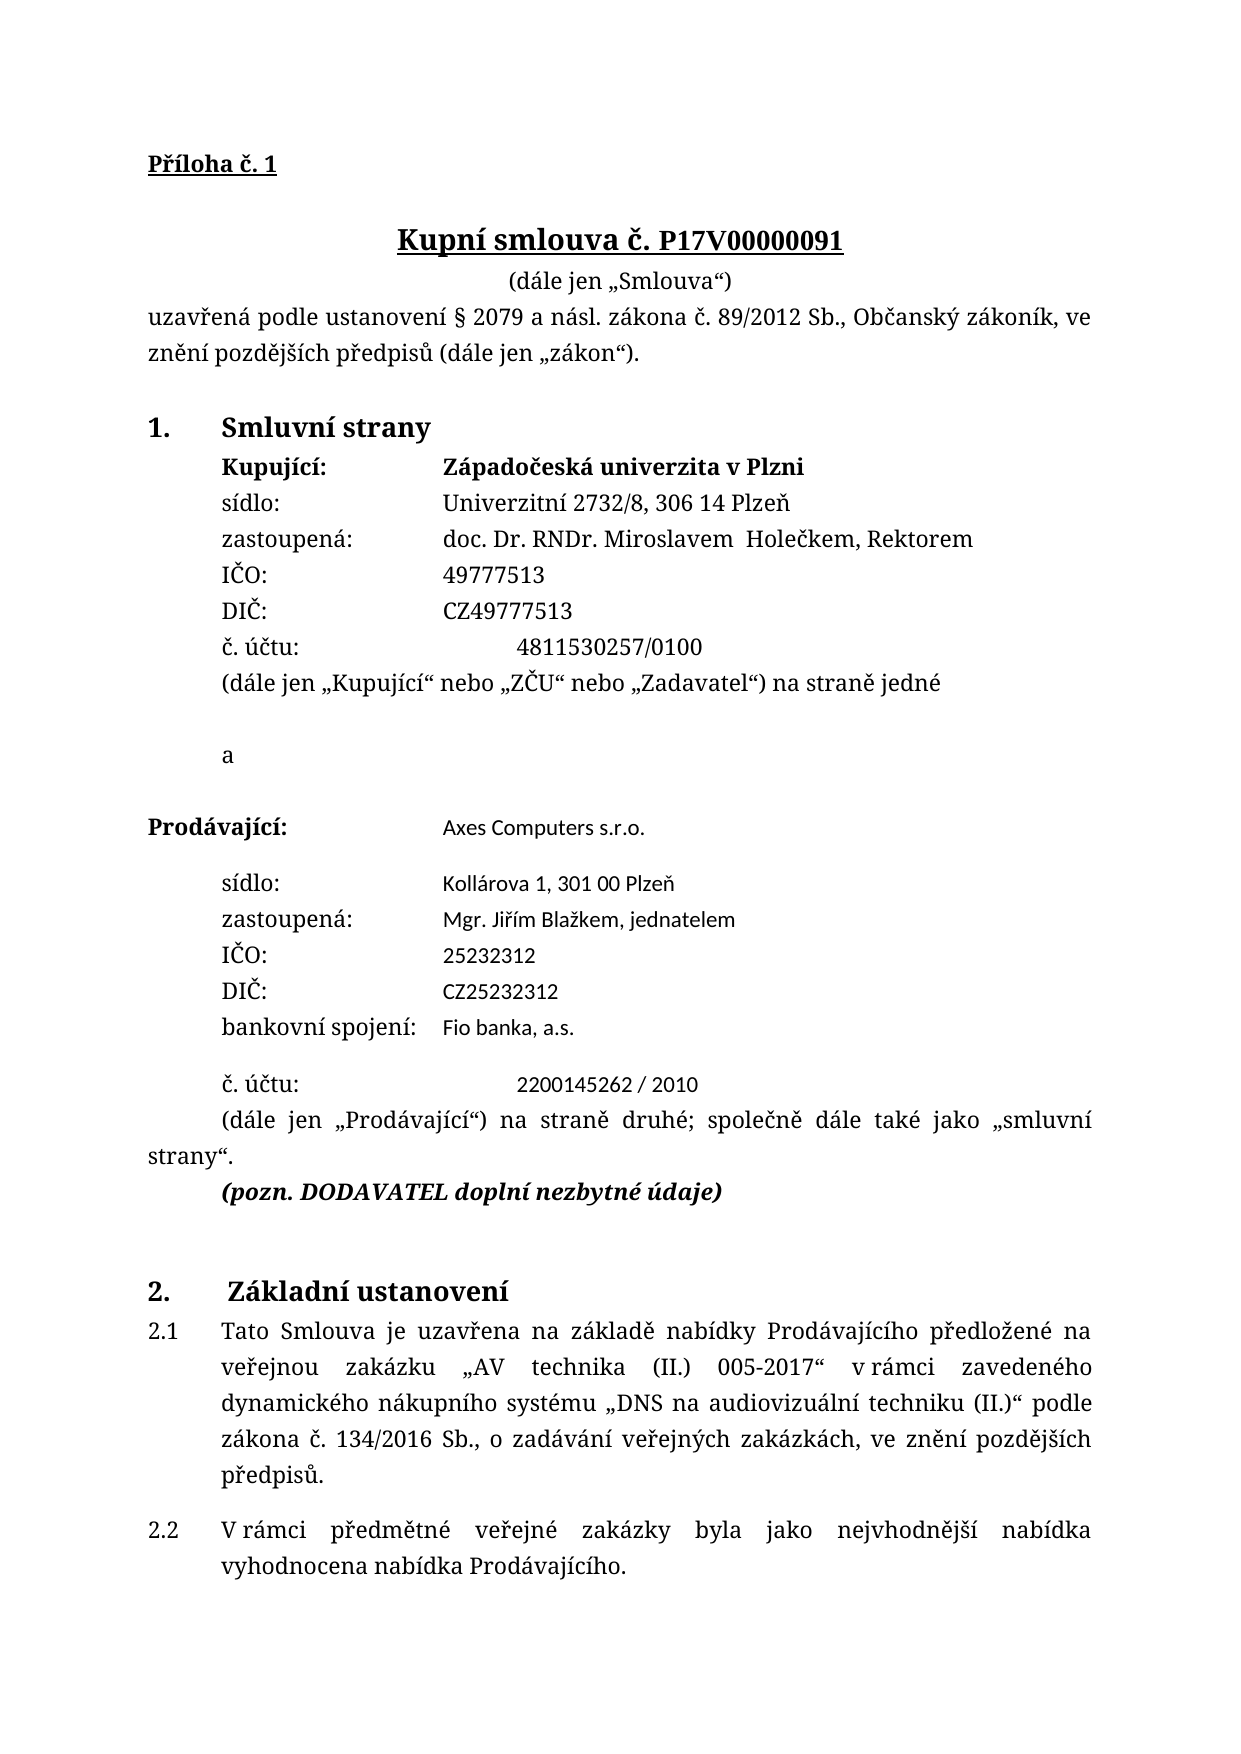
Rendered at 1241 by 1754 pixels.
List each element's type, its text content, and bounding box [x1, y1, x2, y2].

text Příloha č. 1 [148, 148, 1093, 179]
text IČO: 49777513 [221, 559, 1093, 590]
text uzavřená podle ustanovení § 2079 a násl. zákona č. 89/2012 Sb., Občanský zákoník, ve znění pozdějších předpisů (dále jen „zákon“). [148, 301, 1093, 368]
text zastoupená: Mgr. Jiřím Blažkem, jednatelem [221, 903, 1093, 934]
text (dále jen „Prodávající“) na straně druhé; společně dále také jako „smluvní strany“. [148, 1104, 1093, 1171]
text DIČ: CZ25232312 [221, 975, 1093, 1006]
text (dále jen „Kupující“ nebo „ZČU“ nebo „Zadavatel“) na straně jedné [221, 667, 1093, 698]
text 2.1 Tato Smlouva je uzavřena na základě nabídky Prodávajícího předložené na veřejnou zakázku „AV technika (II.) 005-2017“ v rámci zavedeného dynamického nákupního systému „DNS na audiovizuální techniku (II.)“ podle zákona č. 134/2016 Sb., o zadávání veřejných zakázkách, ve znění pozdějších předpisů. [148, 1315, 1093, 1490]
text IČO: 25232312 [221, 939, 1093, 971]
text (dále jen „Smlouva“) [148, 265, 1093, 296]
text sídlo: Kollárova 1, 301 00 Plzeň [221, 867, 1093, 899]
text zastoupená: doc. Dr. RNDr. Miroslavem Holečkem, Rektorem [221, 523, 1093, 554]
text č. účtu: 4811530257/0100 [221, 631, 1093, 662]
text Kupující: Západočeská univerzita v Plzni [221, 451, 1093, 482]
text bankovní spojení: Fio banka, a.s. [148, 1011, 1093, 1042]
text č. účtu: 2200145262 / 2010 [221, 1068, 1093, 1099]
text 2. Základní ustanovení [148, 1273, 1093, 1309]
text 1. Smluvní strany [148, 409, 1093, 446]
text DIČ: CZ49777513 [221, 595, 1093, 626]
text sídlo: Univerzitní 2732/8, 306 14 Plzeň [221, 487, 1093, 518]
text Kupní smlouva č. P17V00000091 [148, 219, 1093, 259]
text a [221, 739, 1093, 770]
text Prodávající: Axes Computers s.r.o. [148, 811, 1093, 842]
text 2.2 V rámci předmětné veřejné zakázky byla jako nejvhodnější nabídka vyhodnocena nabídka Prodávajícího. [148, 1514, 1093, 1581]
text (pozn. DODAVATEL doplní nezbytné údaje) [148, 1176, 1093, 1207]
